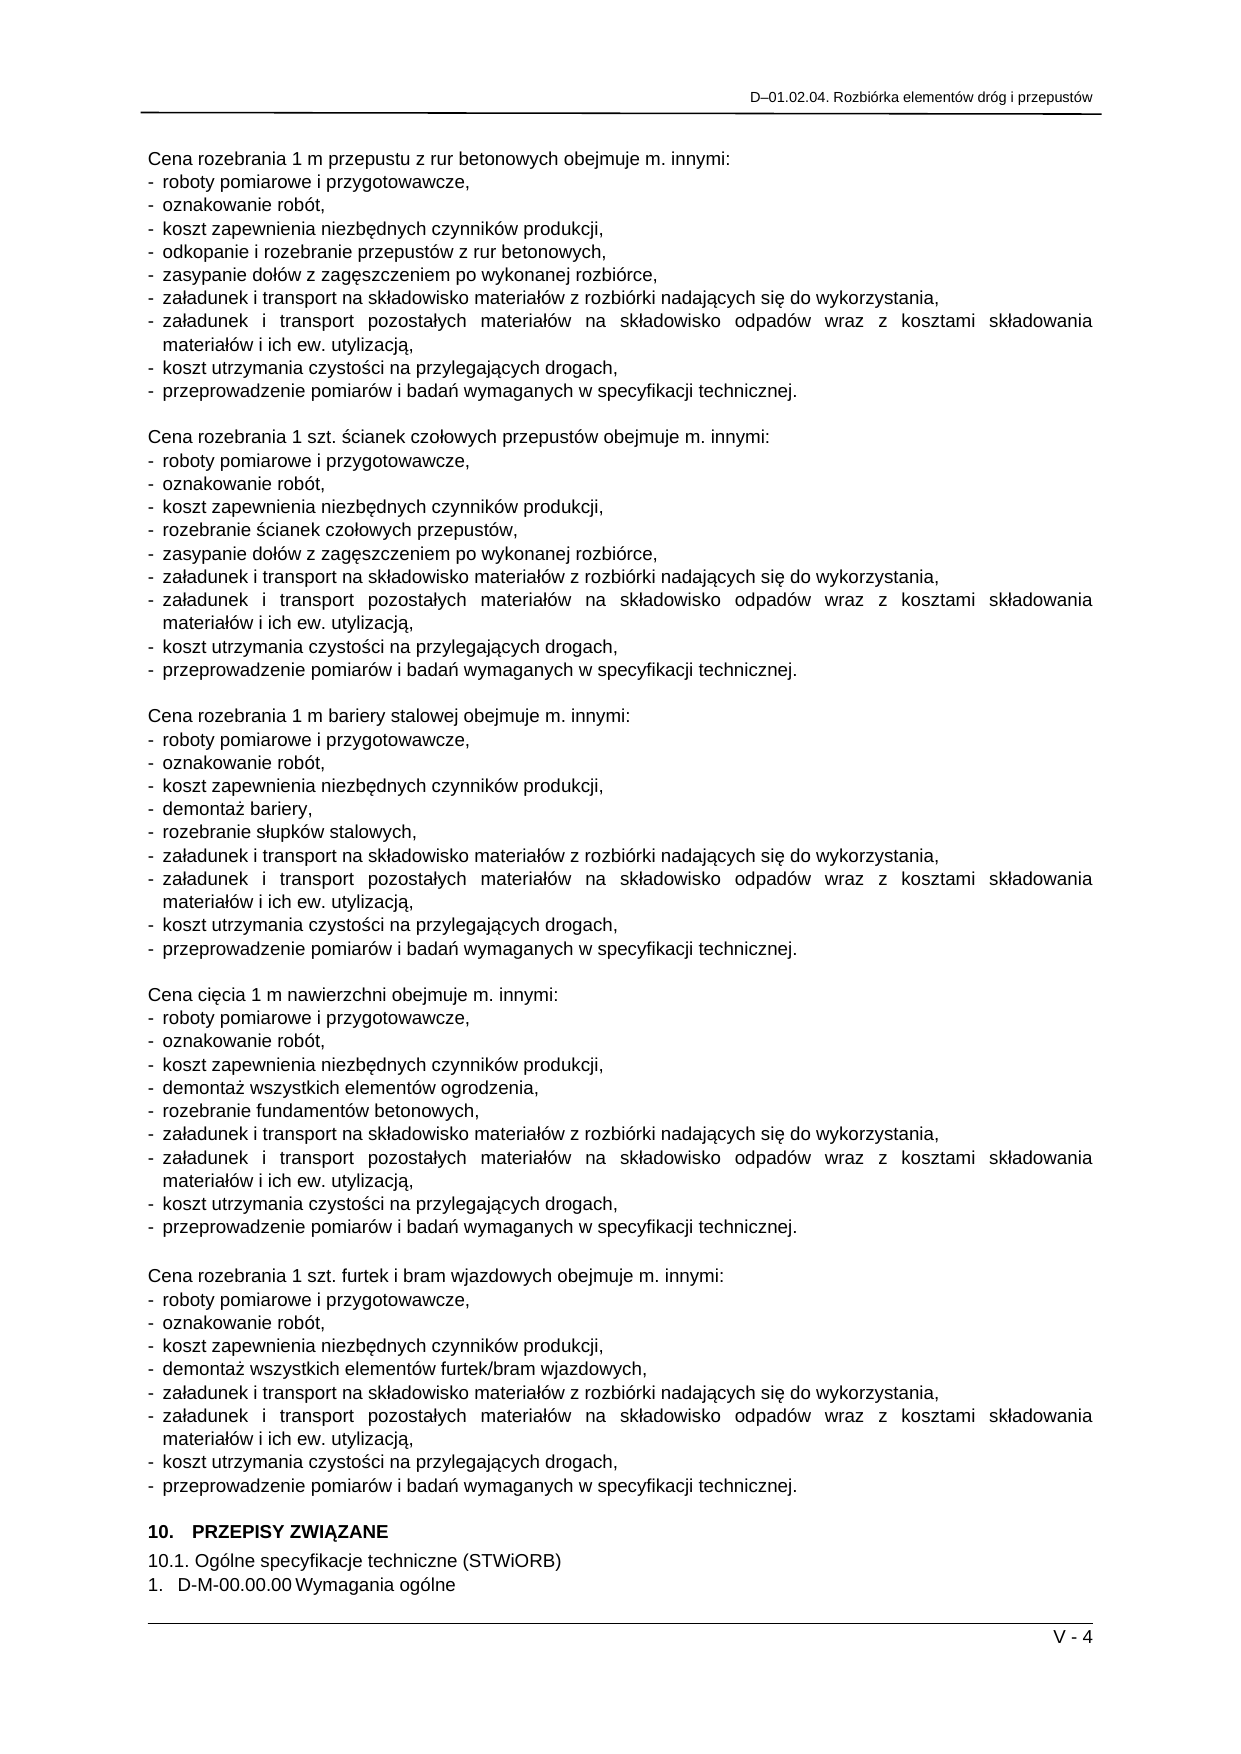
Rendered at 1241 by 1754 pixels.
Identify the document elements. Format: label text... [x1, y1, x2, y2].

list przeprowadzenie pomiarów i badań wymaganych w specyfikacji technicznej. [148, 659, 1093, 680]
list załadunek i transport na składowisko materiałów z rozbiórki nadających się do wykorzystania, [148, 1123, 1093, 1145]
list koszt utrzymania czystości na przylegających drogach, [148, 1451, 1093, 1473]
text Cena rozebrania 1 m bariery stalowej obejmuje m. innymi: [148, 705, 1088, 727]
text Cena cięcia 1 m nawierzchni obejmuje m. innymi: [148, 984, 1093, 1005]
list roboty pomiarowe i przygotowawcze, [148, 728, 1093, 750]
list załadunek i transport pozostałych materiałów na składowisko odpadów wraz z kosztami składowania materiałów i ich ew. utylizacją, [148, 868, 1093, 912]
list roboty pomiarowe i przygotowawcze, [148, 1007, 1093, 1029]
list koszt utrzymania czystości na przylegających drogach, [148, 357, 1093, 378]
text 10.1. Ogólne specyfikacje techniczne (STWiORB) [148, 1550, 1087, 1572]
list koszt utrzymania czystości na przylegających drogach, [148, 635, 1093, 657]
text Cena rozebrania 1 szt. ścianek czołowych przepustów obejmuje m. innymi: [148, 426, 1088, 448]
list załadunek i transport pozostałych materiałów na składowisko odpadów wraz z kosztami składowania materiałów i ich ew. utylizacją, [148, 1405, 1093, 1449]
list rozebranie ścianek czołowych przepustów, [148, 519, 1093, 541]
list załadunek i transport pozostałych materiałów na składowisko odpadów wraz z kosztami składowania materiałów i ich ew. utylizacją, [148, 310, 1093, 355]
list oznakowanie robót, [148, 1312, 1093, 1333]
list załadunek i transport na składowisko materiałów z rozbiórki nadających się do wykorzystania, [148, 1381, 1093, 1403]
list przeprowadzenie pomiarów i badań wymaganych w specyfikacji technicznej. [148, 1474, 1093, 1496]
list oznakowanie robót, [148, 194, 1093, 216]
list koszt zapewnienia niezbędnych czynników produkcji, [148, 1335, 1093, 1357]
list koszt zapewnienia niezbędnych czynników produkcji, [148, 1053, 1093, 1075]
list demontaż wszystkich elementów furtek/bram wjazdowych, [148, 1358, 1093, 1380]
list załadunek i transport na składowisko materiałów z rozbiórki nadających się do wykorzystania, [148, 566, 1093, 587]
list załadunek i transport na składowisko materiałów z rozbiórki nadających się do wykorzystania, [148, 287, 1093, 308]
list oznakowanie robót, [148, 752, 1093, 773]
list koszt utrzymania czystości na przylegających drogach, [148, 914, 1093, 936]
text Cena rozebrania 1 szt. furtek i bram wjazdowych obejmuje m. innymi: [148, 1265, 1088, 1287]
text 1. D-M-00.00.00 Wymagania ogólne [148, 1573, 1087, 1595]
list koszt utrzymania czystości na przylegających drogach, [148, 1193, 1093, 1214]
list zasypanie dołów z zagęszczeniem po wykonanej rozbiórce, [148, 542, 1093, 564]
list koszt zapewnienia niezbędnych czynników produkcji, [148, 217, 1093, 239]
list roboty pomiarowe i przygotowawcze, [148, 171, 1093, 192]
list roboty pomiarowe i przygotowawcze, [148, 1288, 1093, 1310]
list oznakowanie robót, [148, 1030, 1093, 1052]
list rozebranie słupków stalowych, [148, 821, 1093, 843]
list przeprowadzenie pomiarów i badań wymaganych w specyfikacji technicznej. [148, 937, 1093, 959]
list demontaż bariery, [148, 798, 1093, 819]
list demontaż wszystkich elementów ogrodzenia, [148, 1077, 1093, 1098]
list załadunek i transport na składowisko materiałów z rozbiórki nadających się do wykorzystania, [148, 844, 1093, 866]
list roboty pomiarowe i przygotowawcze, [148, 449, 1093, 471]
text Cena rozebrania 1 m przepustu z rur betonowych obejmuje m. innymi: [148, 148, 1088, 169]
list PRZEPISY ZWIĄZANE [148, 1521, 1087, 1542]
list oznakowanie robót, [148, 473, 1093, 494]
list zasypanie dołów z zagęszczeniem po wykonanej rozbiórce, [148, 264, 1093, 285]
list rozebranie fundamentów betonowych, [148, 1100, 1093, 1122]
list odkopanie i rozebranie przepustów z rur betonowych, [148, 241, 1093, 262]
list załadunek i transport pozostałych materiałów na składowisko odpadów wraz z kosztami składowania materiałów i ich ew. utylizacją, [148, 589, 1093, 634]
list przeprowadzenie pomiarów i badań wymaganych w specyfikacji technicznej. [148, 1216, 1093, 1238]
list przeprowadzenie pomiarów i badań wymaganych w specyfikacji technicznej. [148, 380, 1093, 401]
list koszt zapewnienia niezbędnych czynników produkcji, [148, 496, 1093, 518]
list załadunek i transport pozostałych materiałów na składowisko odpadów wraz z kosztami składowania materiałów i ich ew. utylizacją, [148, 1146, 1093, 1191]
list koszt zapewnienia niezbędnych czynników produkcji, [148, 775, 1093, 796]
